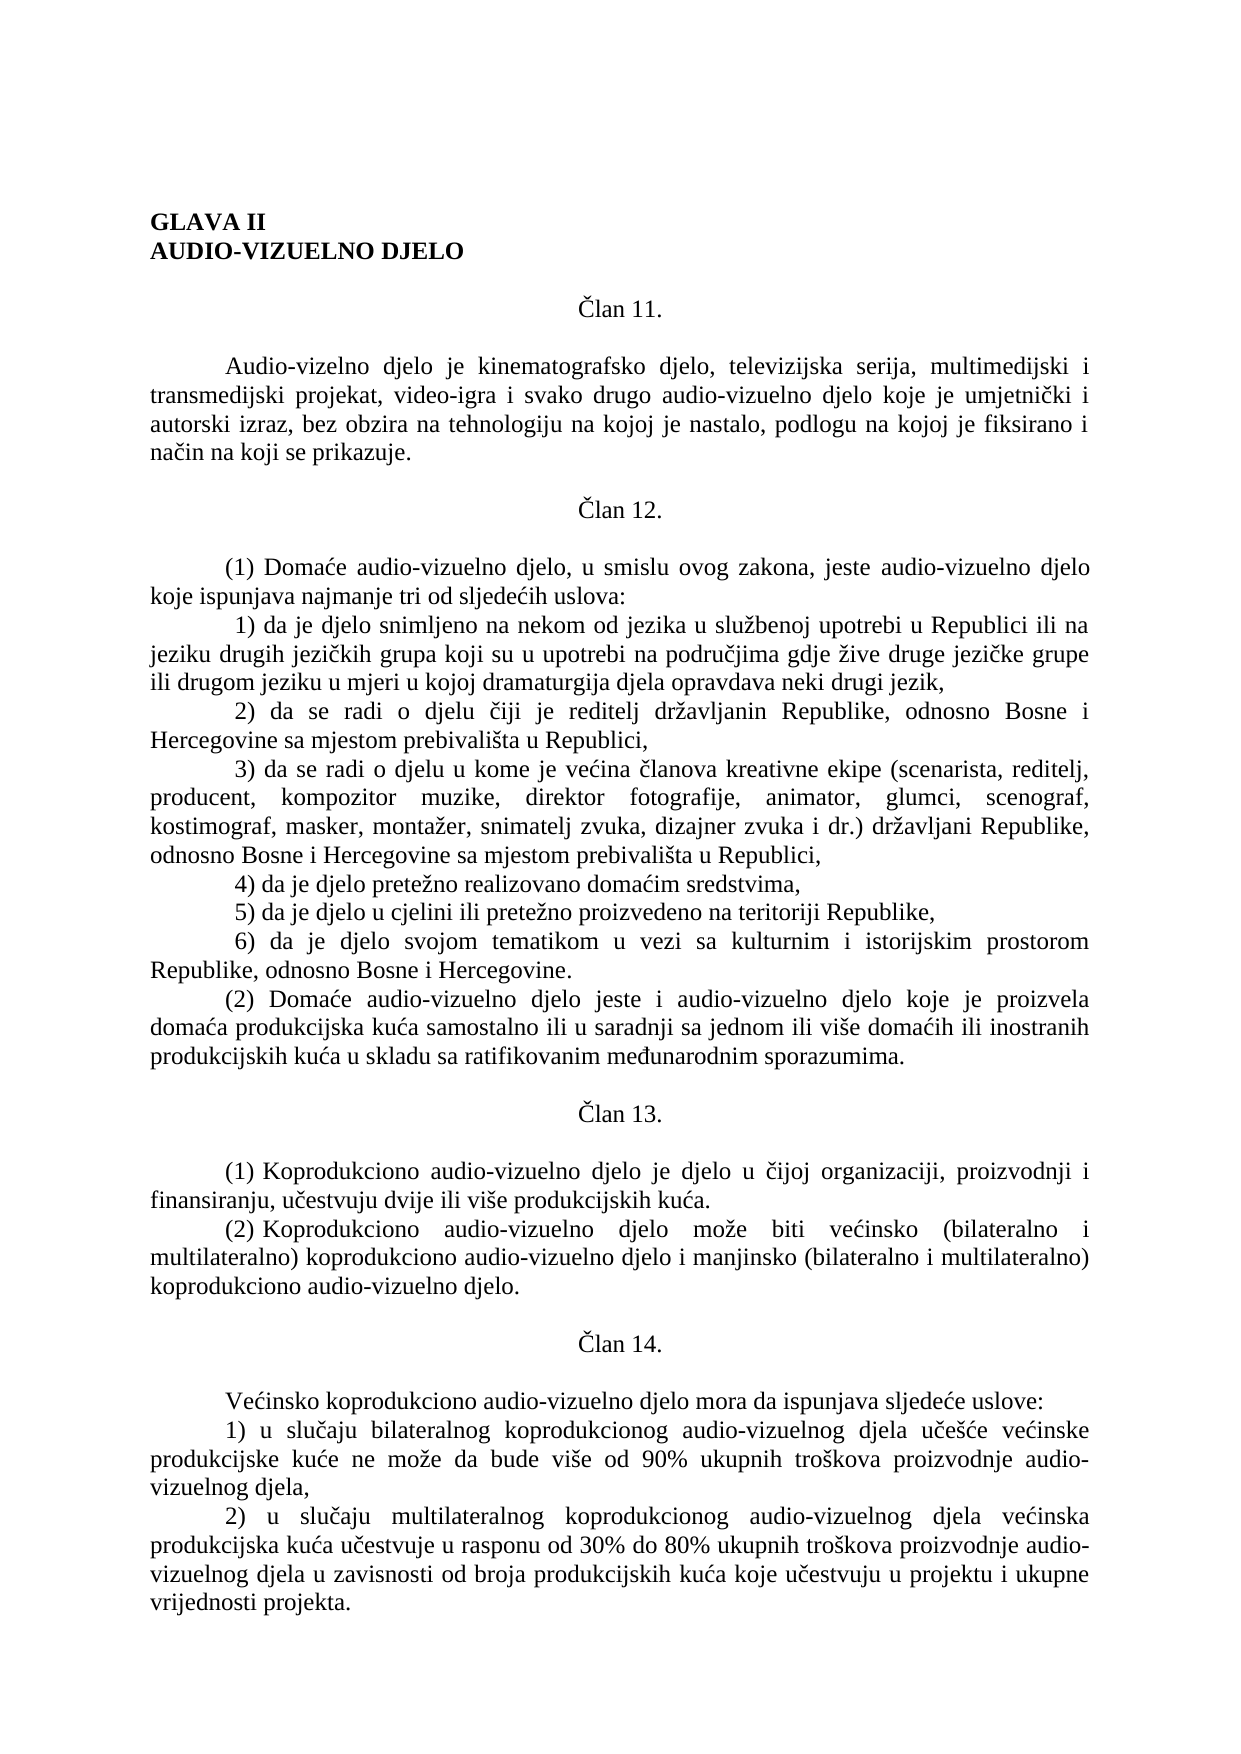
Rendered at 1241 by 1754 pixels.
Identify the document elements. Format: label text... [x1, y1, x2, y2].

list Koprodukciono audio-vizuelno djelo može biti većinsko (bilateralno i multilateralno) koprodukciono audio-vizuelno djelo i manjinsko (bilateralno i multilateralno) koprodukciono audio-vizuelno djelo. [150, 1214, 1090, 1300]
subtitle 2) da se radi o djelu čiji je reditelj državljanin Republike, odnosno Bosne i Hercegovine sa mjestom prebivališta u Republici, [150, 696, 1090, 754]
subtitle 3) da se radi o djelu u kome je većina članova kreativne ekipe (scenarista, reditelj, producent, kompozitor muzike, direktor fotografije, animator, glumci, scenograf, kostimograf, masker, montažer, snimatelj zvuka, dizajner zvuka i dr.) državljani Republike, odnosno Bosne i Hercegovine sa mjestom prebivališta u Republici, [150, 754, 1090, 869]
text Član 14. [150, 1329, 1090, 1357]
text 2) u slučaju multilateralnog koprodukcionog audio-vizuelnog djela većinska produkcijska kuća učestvuje u rasponu od 30% do 80% ukupnih troškova proizvodnje audio-vizuelnog djela u zavisnosti od broja produkcijskih kuća koje učestvuju u projektu i ukupne vrijednosti projekta. [150, 1501, 1090, 1616]
text Član 13. [150, 1099, 1090, 1127]
text Član 12. [150, 495, 1090, 524]
subtitle 4) da je djelo pretežno realizovano domaćim sredstvima, [150, 869, 1090, 897]
text GLAVA II [150, 207, 1090, 236]
text Većinsko koprodukciono audio-vizuelno djelo mora da ispunjava sljedeće uslove: [150, 1386, 1090, 1415]
text Audio-vizelno djelo je kinematografsko djelo, televizijska serija, multimedijski i transmedijski projekat, video-igra i svako drugo audio-vizuelno djelo koje je umjetnički i autorski izraz, bez obzira na tehnologiju na kojoj je nastalo, podlogu na kojoj je fiksirano i način na koji se prikazuje. [150, 351, 1090, 466]
text AUDIO-VIZUELNO DJELO [150, 236, 1090, 265]
subtitle (1) Domaće audio-vizuelno djelo, u smislu ovog zakona, jeste audio-vizuelno djelo koje ispunjava najmanje tri od sljedećih uslova: [150, 552, 1090, 610]
text 1) u slučaju bilateralnog koprodukcionog audio-vizuelnog djela učešće većinske produkcijske kuće ne može da bude više od 90% ukupnih troškova proizvodnje audio-vizuelnog djela, [150, 1415, 1090, 1501]
subtitle (2) Domaće audio-vizuelno djelo jeste i audio-vizuelno djelo koje je proizvela domaća produkcijska kuća samostalno ili u saradnji sa jednom ili više domaćih ili inostranih produkcijskih kuća u skladu sa ratifikovanim međunarodnim sporazumima. [150, 984, 1090, 1070]
subtitle 5) da je djelo u cjelini ili pretežno proizvedeno na teritoriji Republike, [150, 897, 1090, 926]
list Koprodukciono audio-vizuelno djelo je djelo u čijoj organizaciji, proizvodnji i finansiranju, učestvuju dvije ili više produkcijskih kuća. [150, 1156, 1090, 1214]
text Član 11. [150, 294, 1090, 322]
subtitle 6) da je djelo svojom tematikom u vezi sa kulturnim i istorijskim prostorom Republike, odnosno Bosne i Hercegovine. [150, 926, 1090, 984]
subtitle 1) da je djelo snimljeno na nekom od jezika u službenoj upotrebi u Republici ili na jeziku drugih jezičkih grupa koji su u upotrebi na područjima gdje žive druge jezičke grupe ili drugom jeziku u mjeri u kojoj dramaturgija djela opravdava neki drugi jezik, [150, 610, 1090, 696]
